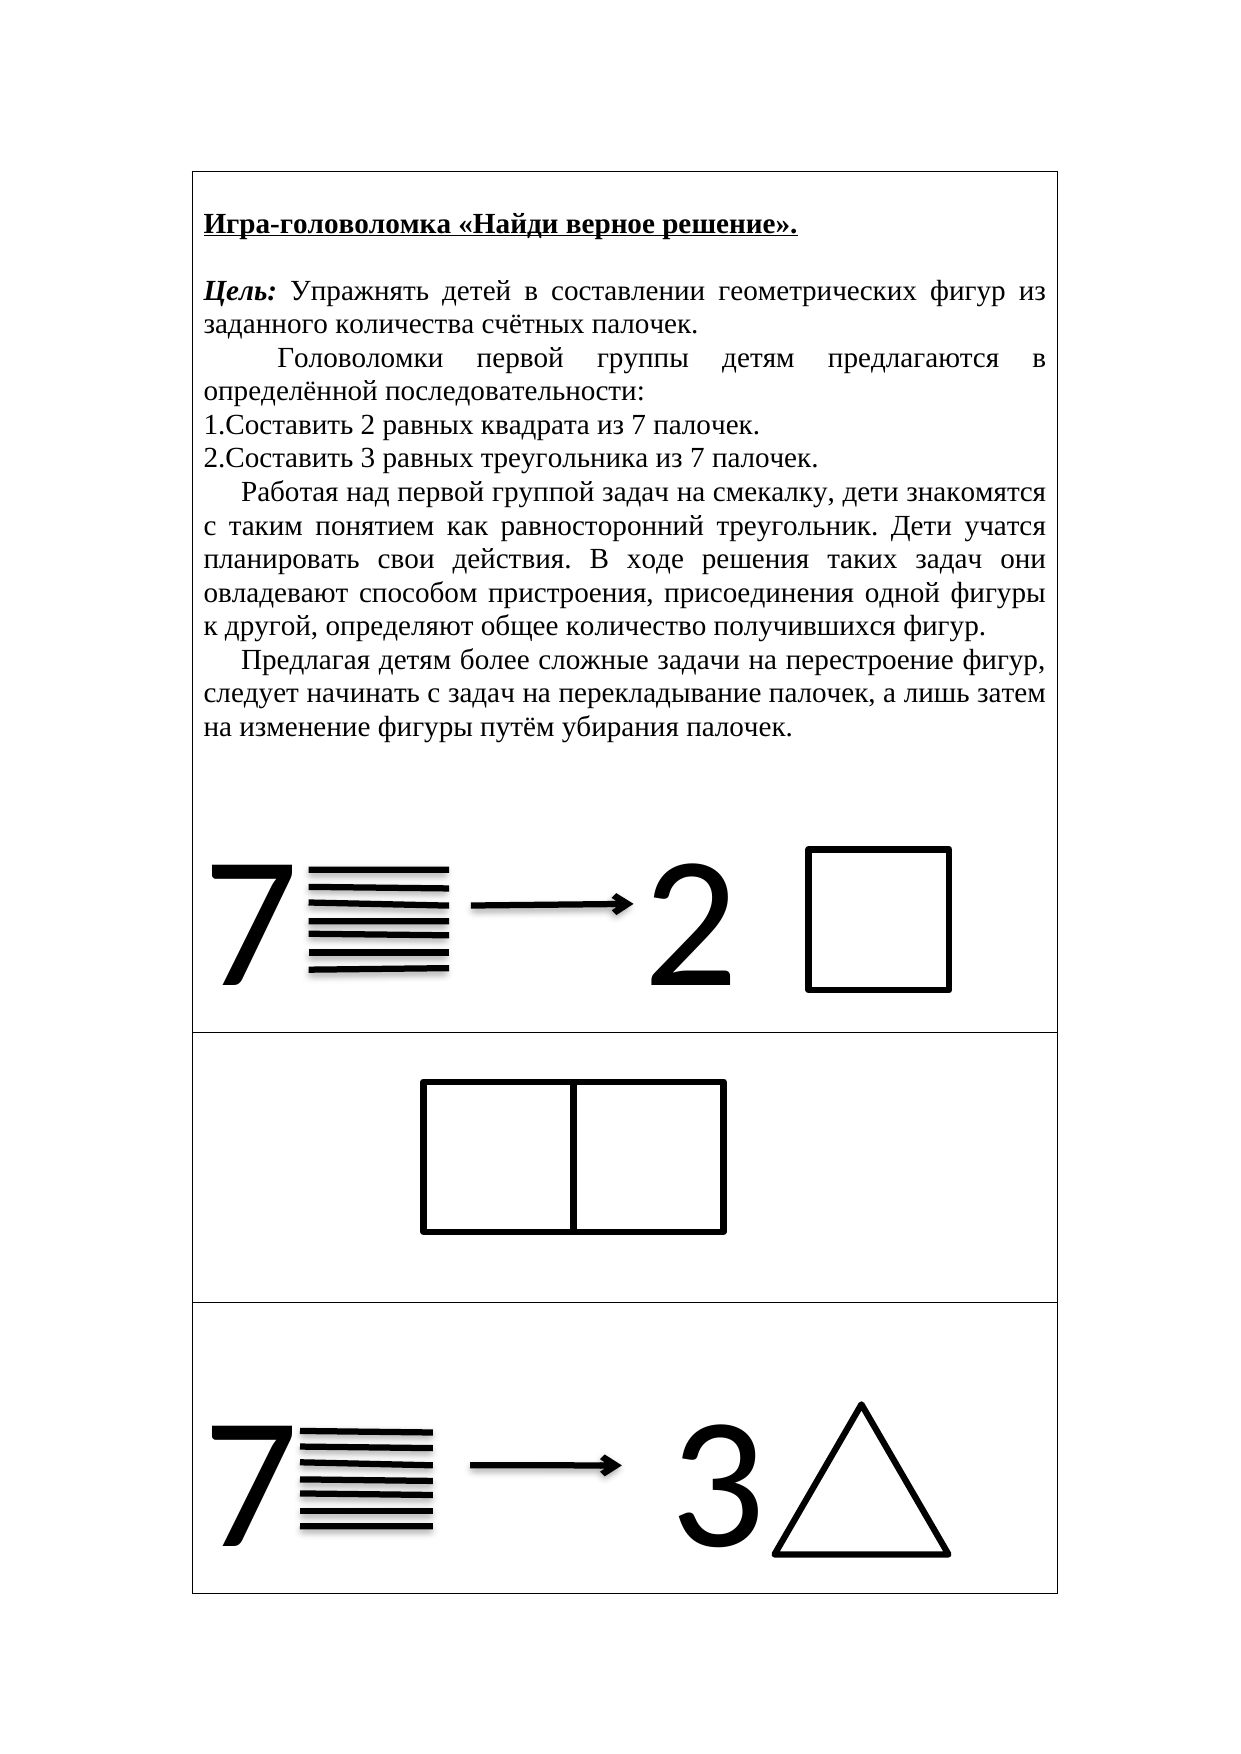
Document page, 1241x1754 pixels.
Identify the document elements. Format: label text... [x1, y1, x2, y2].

table_header Игра-головоломка «Найди верное решение». Цель: Упражнять детей в составлении геометрических фигур из заданного количества счётных палочек. Головоломки первой группы детям предлагаются в определённой последовательности: 1.Составить 2 равных квадрата из 7 палочек. 2.Составить 3 равных треугольника из 7 палочек. Работая над первой группой задач на смекалку, дети знакомятся с таким понятием как равносторонний треугольник. Дети учатся планировать свои действия. В ходе решения таких задач они овладевают способом пристроения, присоединения одной фигуры к другой, определяют общее количество получившихся фигур. Предлагая детям более сложные задачи на перестроение фигур, следует начинать с задач на перекладывание палочек, а лишь затем на изменение фигуры путём убирания палочек. 7 2 [193, 172, 1057, 1032]
table_cell [193, 1033, 1057, 1302]
table_cell 7 3 [193, 1303, 1057, 1593]
